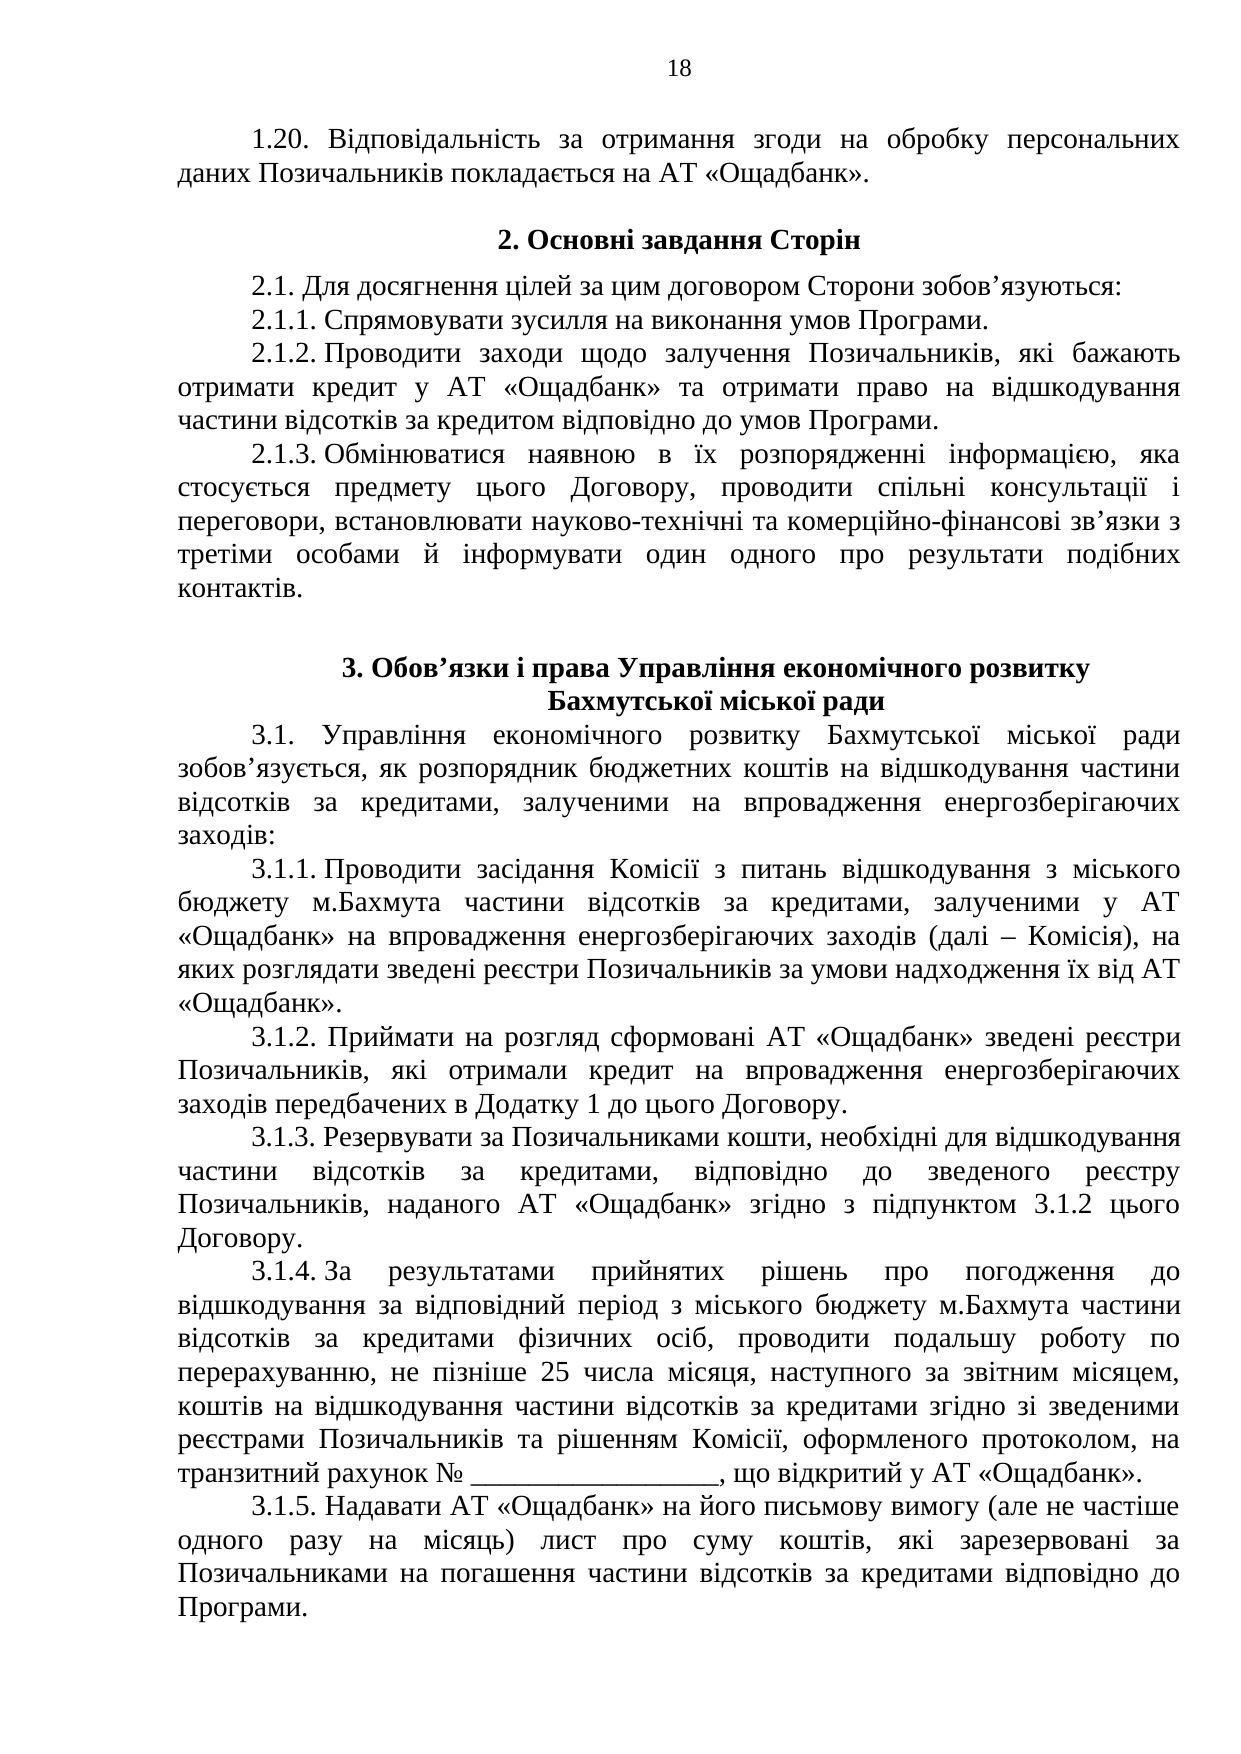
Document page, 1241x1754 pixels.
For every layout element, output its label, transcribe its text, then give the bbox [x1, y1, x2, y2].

text 3.1.2. Приймати на розгляд сформовані АТ «Ощадбанк» зведені реєстри Позичальників, які отримали кредит на впровадження енергозберігаючих заходів передбачених в Додатку 1 до цього Договору. [177, 1019, 1181, 1119]
text 2.1.2. Проводити заходи щодо залучення Позичальників, які бажають отримати кредит у АТ «Ощадбанк» та отримати право на відшкодування частини відсотків за кредитом відповідно до умов Програми. [177, 335, 1181, 436]
text 3.1.5. Надавати АТ «Ощадбанк» на його письмову вимогу (але не частіше одного разу на місяць) лист про суму коштів, які зарезервовані за Позичальниками на погашення частини відсотків за кредитами відповідно до Програми. [177, 1488, 1181, 1622]
text 3.1. Управління економічного розвитку Бахмутської міської ради зобов’язується, як розпорядник бюджетних коштів на відшкодування частини відсотків за кредитами, залученими на впровадження енергозберігаючих заходів: [177, 717, 1181, 851]
text 2.1. Для досягнення цілей за цим договором Сторони зобов’язуються: [177, 268, 1181, 302]
text 1.20. Відповідальність за отримання згоди на обробку персональних даних Позичальників покладається на АТ «Ощадбанк». [177, 122, 1181, 189]
text 3. Обов’язки і права Управління економічного розвитку [177, 650, 1181, 683]
text 2.1.1. Спрямовувати зусилля на виконання умов Програми. [177, 302, 1181, 335]
text 3.1.4. За результатами прийнятих рішень про погодження до відшкодування за відповідний період з міського бюджету м.Бахмута частини відсотків за кредитами фізичних осіб, проводити подальшу роботу по перерахуванню, не пізніше 25 числа місяця, наступного за звітним місяцем, коштів на відшкодування частини відсотків за кредитами згідно зі зведеними реєстрами Позичальників та рішенням Комісії, оформленого протоколом, на транзитний рахунок № _________________, що відкритий у АТ «Ощадбанк». [177, 1253, 1181, 1488]
text 2. Основні завдання Сторін [177, 222, 1181, 256]
text 3.1.1. Проводити засідання Комісії з питань відшкодування з міського бюджету м.Бахмута частини відсотків за кредитами, залученими у АТ «Ощадбанк» на впровадження енергозберігаючих заходів (далі – Комісія), на яких розглядати зведені реєстри Позичальників за умови надходження їх від АТ «Ощадбанк». [177, 851, 1181, 1019]
text Бахмутської міської ради [177, 683, 1181, 717]
text 2.1.3. Обмінюватися наявною в їх розпорядженні інформацією, яка стосується предмету цього Договору, проводити спільні консультації і переговори, встановлювати науково-технічні та комерційно-фінансові зв’язки з третіми особами й інформувати один одного про результати подібних контактів. [177, 436, 1181, 604]
text 3.1.3. Резервувати за Позичальниками кошти, необхідні для відшкодування частини відсотків за кредитами, відповідно до зведеного реєстру Позичальників, наданого АТ «Ощадбанк» згідно з підпунктом 3.1.2 цього Договору. [177, 1119, 1181, 1253]
